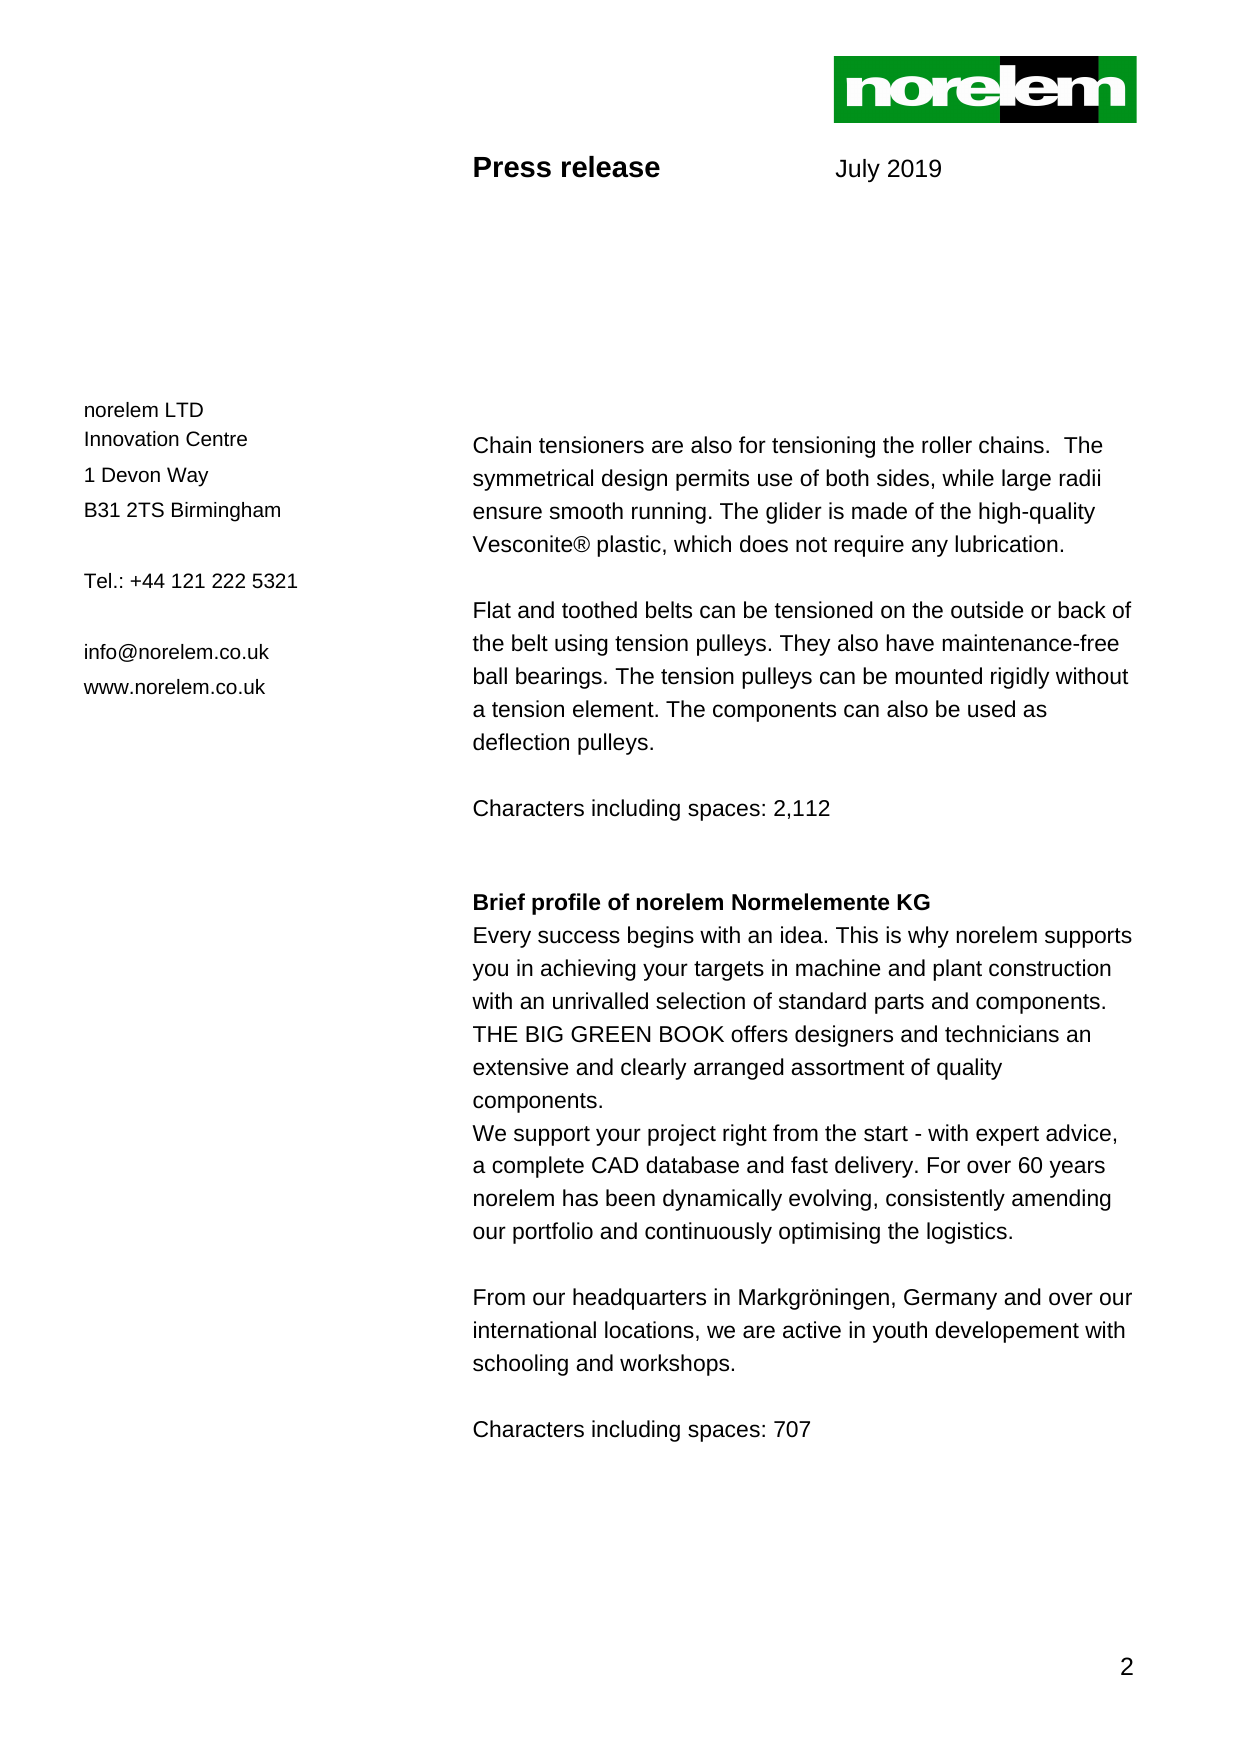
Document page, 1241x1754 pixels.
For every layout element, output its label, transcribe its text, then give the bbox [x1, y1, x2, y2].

text Characters including spaces: 707 [472, 1416, 1134, 1442]
text We support your project right from the start - with expert advice, a complete CAD database and fast delivery. For over 60 years norelem has been dynamically evolving, consistently amending our portfolio and continuously optimising the logistics. [472, 1119, 1134, 1245]
subtitle Brief profile of norelem Normelemente KG [472, 889, 1134, 916]
text From our headquarters in Markgröningen, Germany and over our international locations, we are active in youth developement with schooling and workshops. [472, 1284, 1134, 1376]
picture [833, 56, 1137, 123]
text Every success begins with an idea. This is why norelem supports you in achieving your targets in machine and plant construction with an unrivalled selection of standard parts and components. THE BIG GREEN BOOK offers designers and technicians an extensive and clearly arranged assortment of quality components. [472, 922, 1134, 1113]
text Flat and toothed belts can be tensioned on the outside or back of the belt using tension pulleys. They also have maintenance-free ball bearings. The tension pulleys can be mounted rigidly without a tension element. The components can also be used as deflection pulleys. [472, 597, 1134, 755]
text Characters including spaces: 2,112 [472, 794, 1134, 821]
text Chain tensioners are also for tensioning the roller chains. The symmetrical design permits use of both sides, while large radii ensure smooth running. The glider is made of the high-quality Vesconite® plastic, which does not require any lubrication. [472, 432, 1134, 558]
